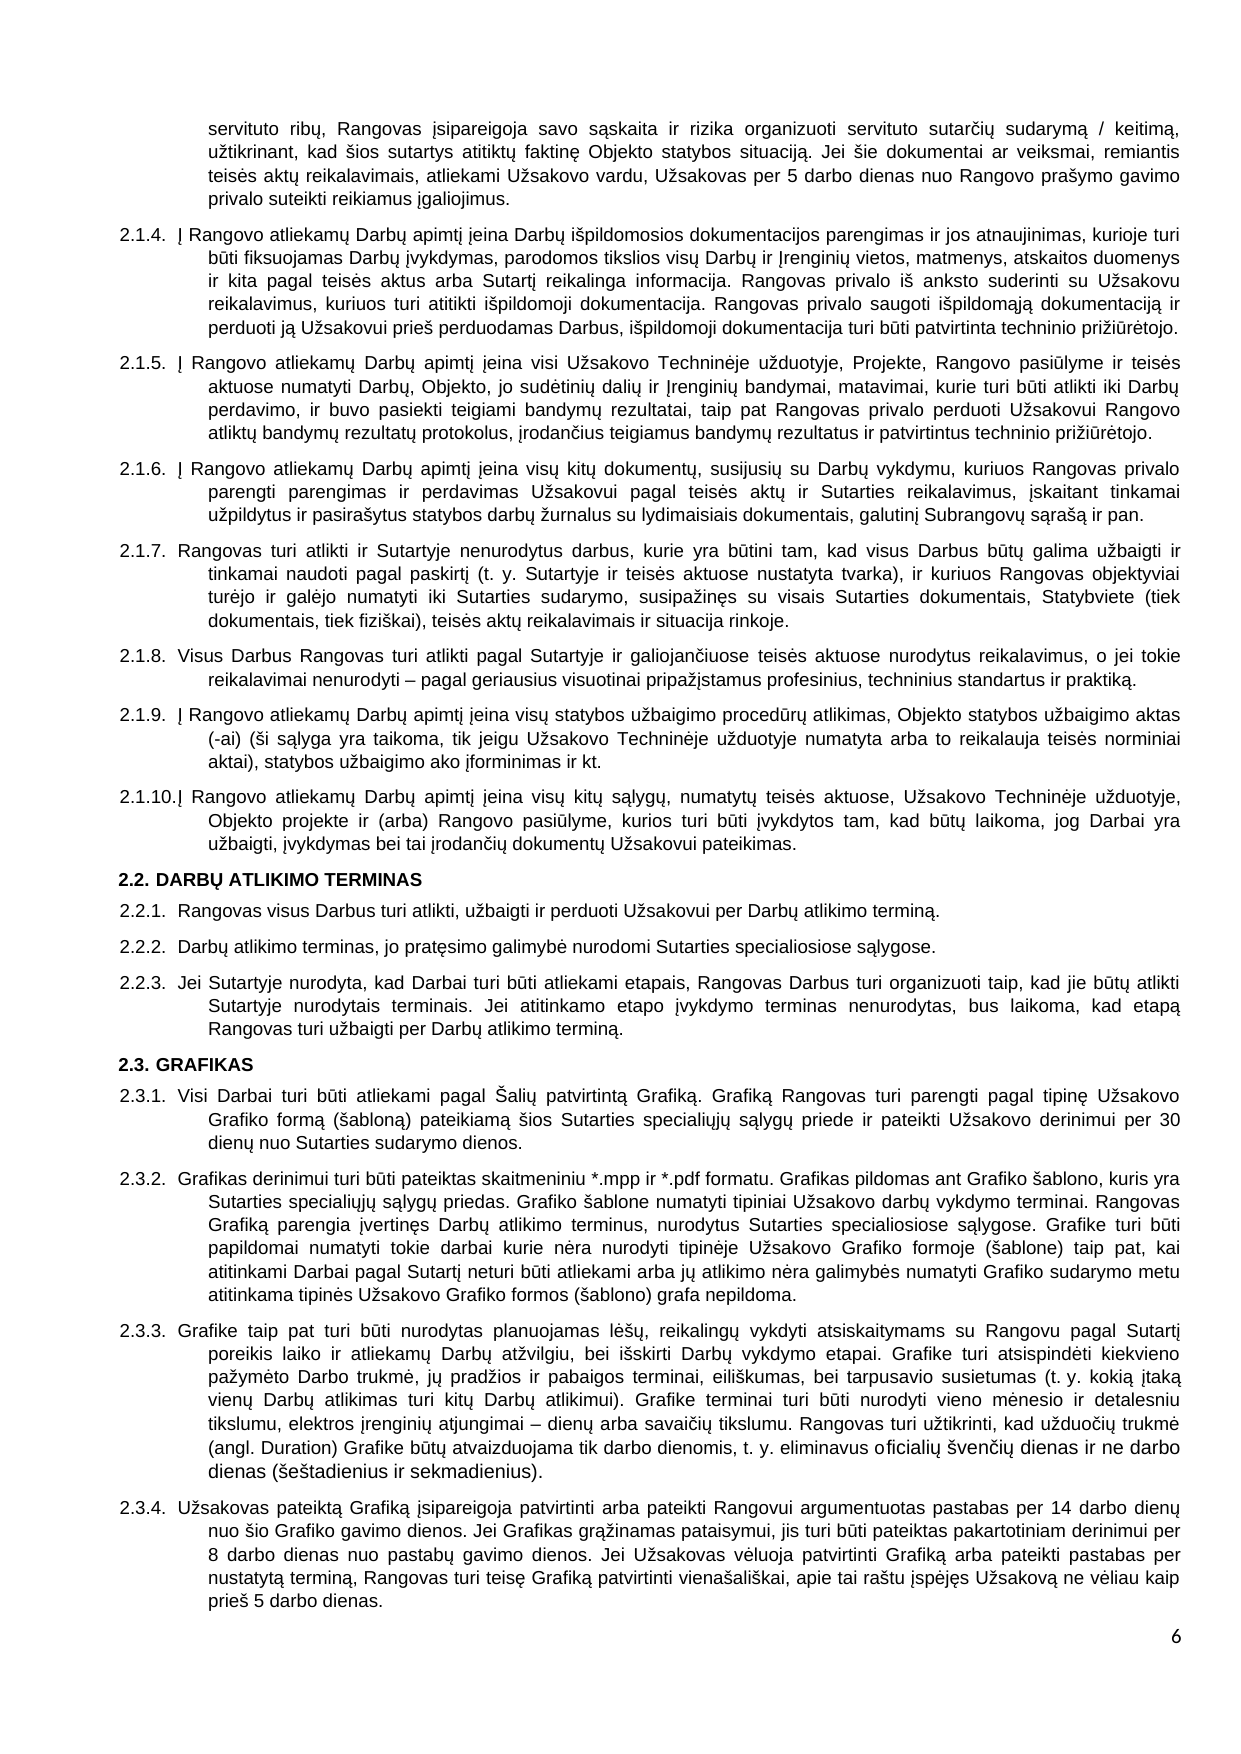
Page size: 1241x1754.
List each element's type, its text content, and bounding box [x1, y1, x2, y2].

list Į Rangovo atliekamų Darbų apimtį įeina visi Užsakovo Techninėje užduotyje, Projekte, Rangovo pasiūlyme ir teisės aktuose numatyti Darbų, Objekto, jo sudėtinių dalių ir Įrenginių bandymai, matavimai, kurie turi būti atlikti iki Darbų perdavimo, ir buvo pasiekti teigiami bandymų rezultatai, taip pat Rangovas privalo perduoti Užsakovui Rangovo atliktų bandymų rezultatų protokolus, įrodančius teigiamus bandymų rezultatus ir patvirtintus techninio prižiūrėtojo. [119, 352, 1181, 443]
list Užsakovas pateiktą Grafiką įsipareigoja patvirtinti arba pateikti Rangovui argumentuotas pastabas per 14 darbo dienų nuo šio Grafiko gavimo dienos. Jei Grafikas grąžinamas pataisymui, jis turi būti pateiktas pakartotiniam derinimui per 8 darbo dienas nuo pastabų gavimo dienos. Jei Užsakovas vėluoja patvirtinti Grafiką arba pateikti pastabas per nustatytą terminą, Rangovas turi teisę Grafiką patvirtinti vienašališkai, apie tai raštu įspėjęs Užsakovą ne vėliau kaip prieš 5 darbo dienas. [119, 1497, 1181, 1612]
list Į Rangovo atliekamų Darbų apimtį įeina visų kitų dokumentų, susijusių su Darbų vykdymu, kuriuos Rangovas privalo parengti parengimas ir perdavimas Užsakovui pagal teisės aktų ir Sutarties reikalavimus, įskaitant tinkamai užpildytus ir pasirašytus statybos darbų žurnalus su lydimaisiais dokumentais, galutinį Subrangovų sąrašą ir pan. [119, 458, 1181, 526]
list Rangovas visus Darbus turi atlikti, užbaigti ir perduoti Užsakovui per Darbų atlikimo terminą. [119, 900, 1181, 922]
list Darbų atlikimo terminas, jo pratęsimo galimybė nurodomi Sutarties specialiosiose sąlygose. [119, 936, 1181, 957]
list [119, 118, 1181, 209]
list Grafikas derinimui turi būti pateiktas skaitmeniniu *.mpp ir *.pdf formatu. Grafikas pildomas ant Grafiko šablono, kuris yra Sutarties specialiųjų sąlygų priedas. Grafiko šablone numatyti tipiniai Užsakovo darbų vykdymo terminai. Rangovas Grafiką parengia įvertinęs Darbų atlikimo terminus, nurodytus Sutarties specialiosiose sąlygose. Grafike turi būti papildomai numatyti tokie darbai kurie nėra nurodyti tipinėje Užsakovo Grafiko formoje (šablone) taip pat, kai atitinkami Darbai pagal Sutartį neturi būti atliekami arba jų atlikimo nėra galimybės numatyti Grafiko sudarymo metu atitinkama tipinės Užsakovo Grafiko formos (šablono) grafa nepildoma. [119, 1167, 1181, 1305]
list Jei Sutartyje nurodyta, kad Darbai turi būti atliekami etapais, Rangovas Darbus turi organizuoti taip, kad jie būtų atlikti Sutartyje nurodytais terminais. Jei atitinkamo etapo įvykdymo terminas nenurodytas, bus laikoma, kad etapą Rangovas turi užbaigti per Darbų atlikimo terminą. [119, 972, 1181, 1039]
list Visi Darbai turi būti atliekami pagal Šalių patvirtintą Grafiką. Grafiką Rangovas turi parengti pagal tipinę Užsakovo Grafiko formą (šabloną) pateikiamą šios Sutarties specialiųjų sąlygų priede ir pateikti Užsakovo derinimui per 30 dienų nuo Sutarties sudarymo dienos. [119, 1085, 1181, 1153]
list Į Rangovo atliekamų Darbų apimtį įeina Darbų išpildomosios dokumentacijos parengimas ir jos atnaujinimas, kurioje turi būti fiksuojamas Darbų įvykdymas, parodomos tikslios visų Darbų ir Įrenginių vietos, matmenys, atskaitos duomenys ir kita pagal teisės aktus arba Sutartį reikalinga informacija. Rangovas privalo iš anksto suderinti su Užsakovu reikalavimus, kuriuos turi atitikti išpildomoji dokumentacija. Rangovas privalo saugoti išpildomąją dokumentaciją ir perduoti ją Užsakovui prieš perduodamas Darbus, išpildomoji dokumentacija turi būti patvirtinta techninio prižiūrėtojo. [119, 223, 1181, 338]
list Į Rangovo atliekamų Darbų apimtį įeina visų kitų sąlygų, numatytų teisės aktuose, Užsakovo Techninėje užduotyje, Objekto projekte ir (arba) Rangovo pasiūlyme, kurios turi būti įvykdytos tam, kad būtų laikoma, jog Darbai yra užbaigti, įvykdymas bei tai įrodančių dokumentų Užsakovui pateikimas. [119, 786, 1181, 854]
list Grafike taip pat turi būti nurodytas planuojamas lėšų, reikalingų vykdyti atsiskaitymams su Rangovu pagal Sutartį poreikis laiko ir atliekamų Darbų atžvilgiu, bei išskirti Darbų vykdymo etapai. Grafike turi atsispindėti kiekvieno pažymėto Darbo trukmė, jų pradžios ir pabaigos terminai, eiliškumas, bei tarpusavio susietumas (t. y. kokią įtaką vienų Darbų atlikimas turi kitų Darbų atlikimui). Grafike terminai turi būti nurodyti vieno mėnesio ir detalesniu tikslumu, elektros įrenginių atjungimai – dienų arba savaičių tikslumu. Rangovas turi užtikrinti, kad užduočių trukmė (angl. Duration) Grafike būtų atvaizduojama tik darbo dienomis, t. y. eliminavus oficialių švenčių dienas ir ne darbo dienas (šeštadienius ir sekmadienius). [119, 1319, 1181, 1483]
list Rangovas turi atlikti ir Sutartyje nenurodytus darbus, kurie yra būtini tam, kad visus Darbus būtų galima užbaigti ir tinkamai naudoti pagal paskirtį (t. y. Sutartyje ir teisės aktuose nustatyta tvarka), ir kuriuos Rangovas objektyviai turėjo ir galėjo numatyti iki Sutarties sudarymo, susipažinęs su visais Sutarties dokumentais, Statybviete (tiek dokumentais, tiek fiziškai), teisės aktų reikalavimais ir situacija rinkoje. [119, 540, 1181, 631]
subtitle DARBŲ ATLIKIMO terminas [118, 868, 1181, 890]
list Į Rangovo atliekamų Darbų apimtį įeina visų statybos užbaigimo procedūrų atlikimas, Objekto statybos užbaigimo aktas (-ai) (ši sąlyga yra taikoma, tik jeigu Užsakovo Techninėje užduotyje numatyta arba to reikalauja teisės norminiai aktai), statybos užbaigimo ako įforminimas ir kt. [119, 704, 1181, 772]
list Visus Darbus Rangovas turi atlikti pagal Sutartyje ir galiojančiuose teisės aktuose nurodytus reikalavimus, o jei tokie reikalavimai nenurodyti – pagal geriausius visuotinai pripažįstamus profesinius, techninius standartus ir praktiką. [119, 645, 1181, 690]
subtitle grafikas [118, 1054, 1181, 1075]
